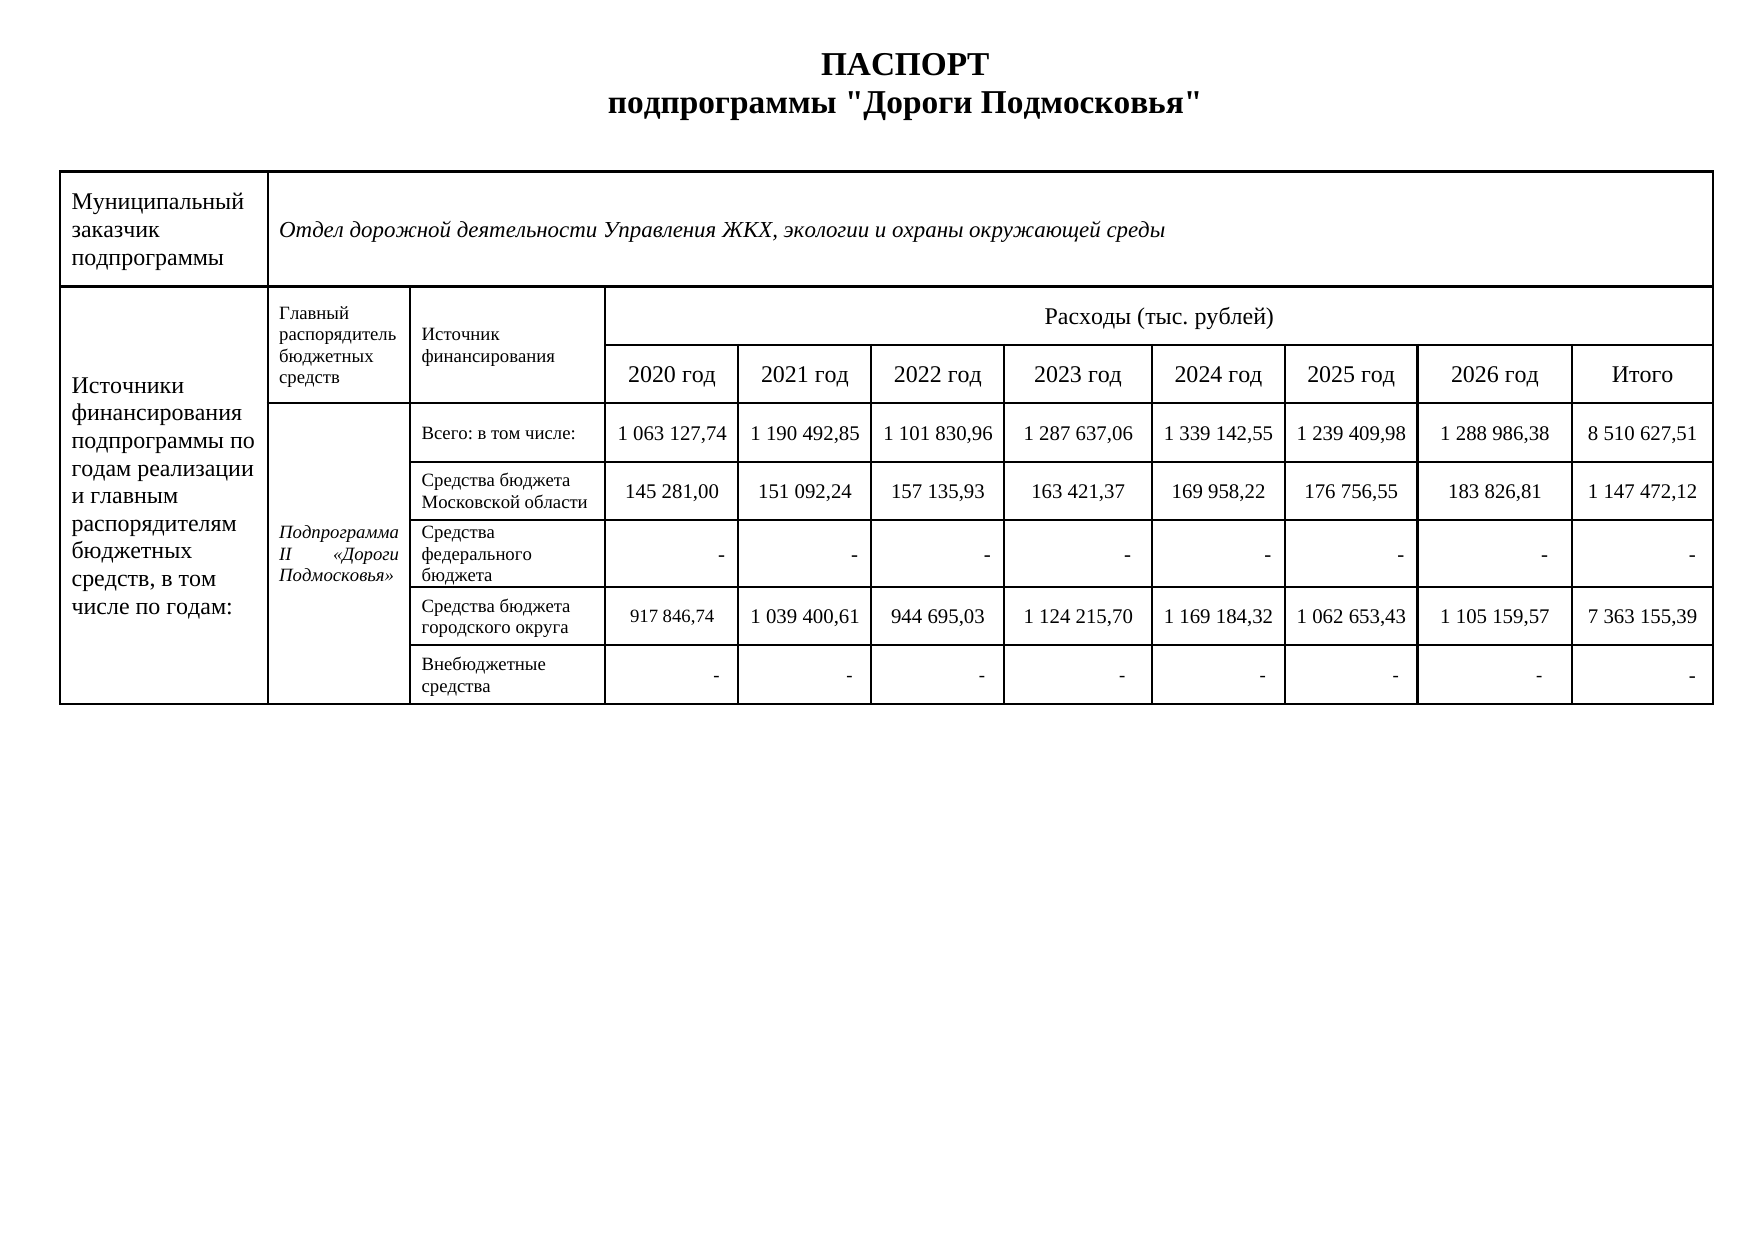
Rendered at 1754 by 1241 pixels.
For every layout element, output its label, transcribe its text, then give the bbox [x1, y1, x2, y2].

table_cell 944 695,03 [872, 588, 1003, 644]
table_cell - [1153, 646, 1284, 703]
table_cell 7 363 155,39 [1573, 588, 1712, 644]
table_cell 151 092,24 [739, 463, 870, 519]
table_cell - [1153, 521, 1284, 586]
table_cell 183 826,81 [1419, 463, 1571, 519]
table_cell 1 239 409,98 [1286, 404, 1416, 461]
table_cell 1 063 127,74 [606, 404, 737, 461]
table_cell 1 101 830,96 [872, 404, 1003, 461]
table_cell Итого [1573, 346, 1712, 402]
table_cell Источники финансирования подпрограммы по годам реализации и главным распорядителям бюджетных средств, в том числе по годам: [61, 288, 267, 703]
table_cell 1 339 142,55 [1153, 404, 1284, 461]
table_cell - [739, 521, 870, 586]
table_cell 176 756,55 [1286, 463, 1416, 519]
table_header Муниципальный заказчик подпрограммы [61, 173, 267, 285]
table_cell Внебюджетные средства [411, 646, 604, 703]
table_cell 1 039 400,61 [739, 588, 870, 644]
text подпрограммы "Дороги Подмосковья" [59, 83, 1695, 121]
text ПАСПОРТ [59, 44, 1695, 83]
table_cell 2024 год [1153, 346, 1284, 402]
table_cell 2025 год [1286, 346, 1416, 402]
table_cell Средства бюджета Московской области [411, 463, 604, 519]
table_cell 1 287 637,06 [1005, 404, 1151, 461]
table_cell - [1286, 521, 1416, 586]
table_cell 2022 год [872, 346, 1003, 402]
table_cell - [1005, 646, 1151, 703]
table_cell Расходы (тыс. рублей) [606, 288, 1712, 344]
table_cell - [1286, 646, 1416, 703]
table_cell 917 846,74 [606, 588, 737, 644]
table_cell 1 288 986,38 [1419, 404, 1571, 461]
table_cell Средства федерального бюджета [411, 521, 604, 586]
table_cell 1 105 159,57 [1419, 588, 1571, 644]
table_cell Средства бюджета городского округа [411, 588, 604, 644]
table_cell Подпрограмма II «Дороги Подмосковья» [269, 404, 409, 703]
table_header Отдел дорожной деятельности Управления ЖКХ, экологии и охраны окружающей среды [269, 173, 1712, 285]
table_cell - [1573, 521, 1712, 586]
table_cell 157 135,93 [872, 463, 1003, 519]
table_cell 1 062 653,43 [1286, 588, 1416, 644]
table_cell 163 421,37 [1005, 463, 1151, 519]
table_cell - [1005, 521, 1151, 586]
table_cell - [1573, 646, 1712, 703]
table_cell - [1419, 521, 1571, 586]
table_cell - [872, 646, 1003, 703]
table_cell 145 281,00 [606, 463, 737, 519]
table_cell 1 147 472,12 [1573, 463, 1712, 519]
table_cell 8 510 627,51 [1573, 404, 1712, 461]
table_cell - [606, 646, 737, 703]
table_cell Источник финансирования [411, 288, 604, 402]
table_cell 2026 год [1419, 346, 1571, 402]
table_cell 1 169 184,32 [1153, 588, 1284, 644]
table_cell Главный распорядитель бюджетных средств [269, 288, 409, 402]
table_cell - [606, 521, 737, 586]
table_cell 2020 год [606, 346, 737, 402]
table_cell Всего: в том числе: [411, 404, 604, 461]
table_cell 2023 год [1005, 346, 1151, 402]
table_cell 1 190 492,85 [739, 404, 870, 461]
table_cell - [872, 521, 1003, 586]
table_cell 169 958,22 [1153, 463, 1284, 519]
table_cell - [1419, 646, 1571, 703]
table_cell 1 124 215,70 [1005, 588, 1151, 644]
table_cell 2021 год [739, 346, 870, 402]
table_cell - [739, 646, 870, 703]
